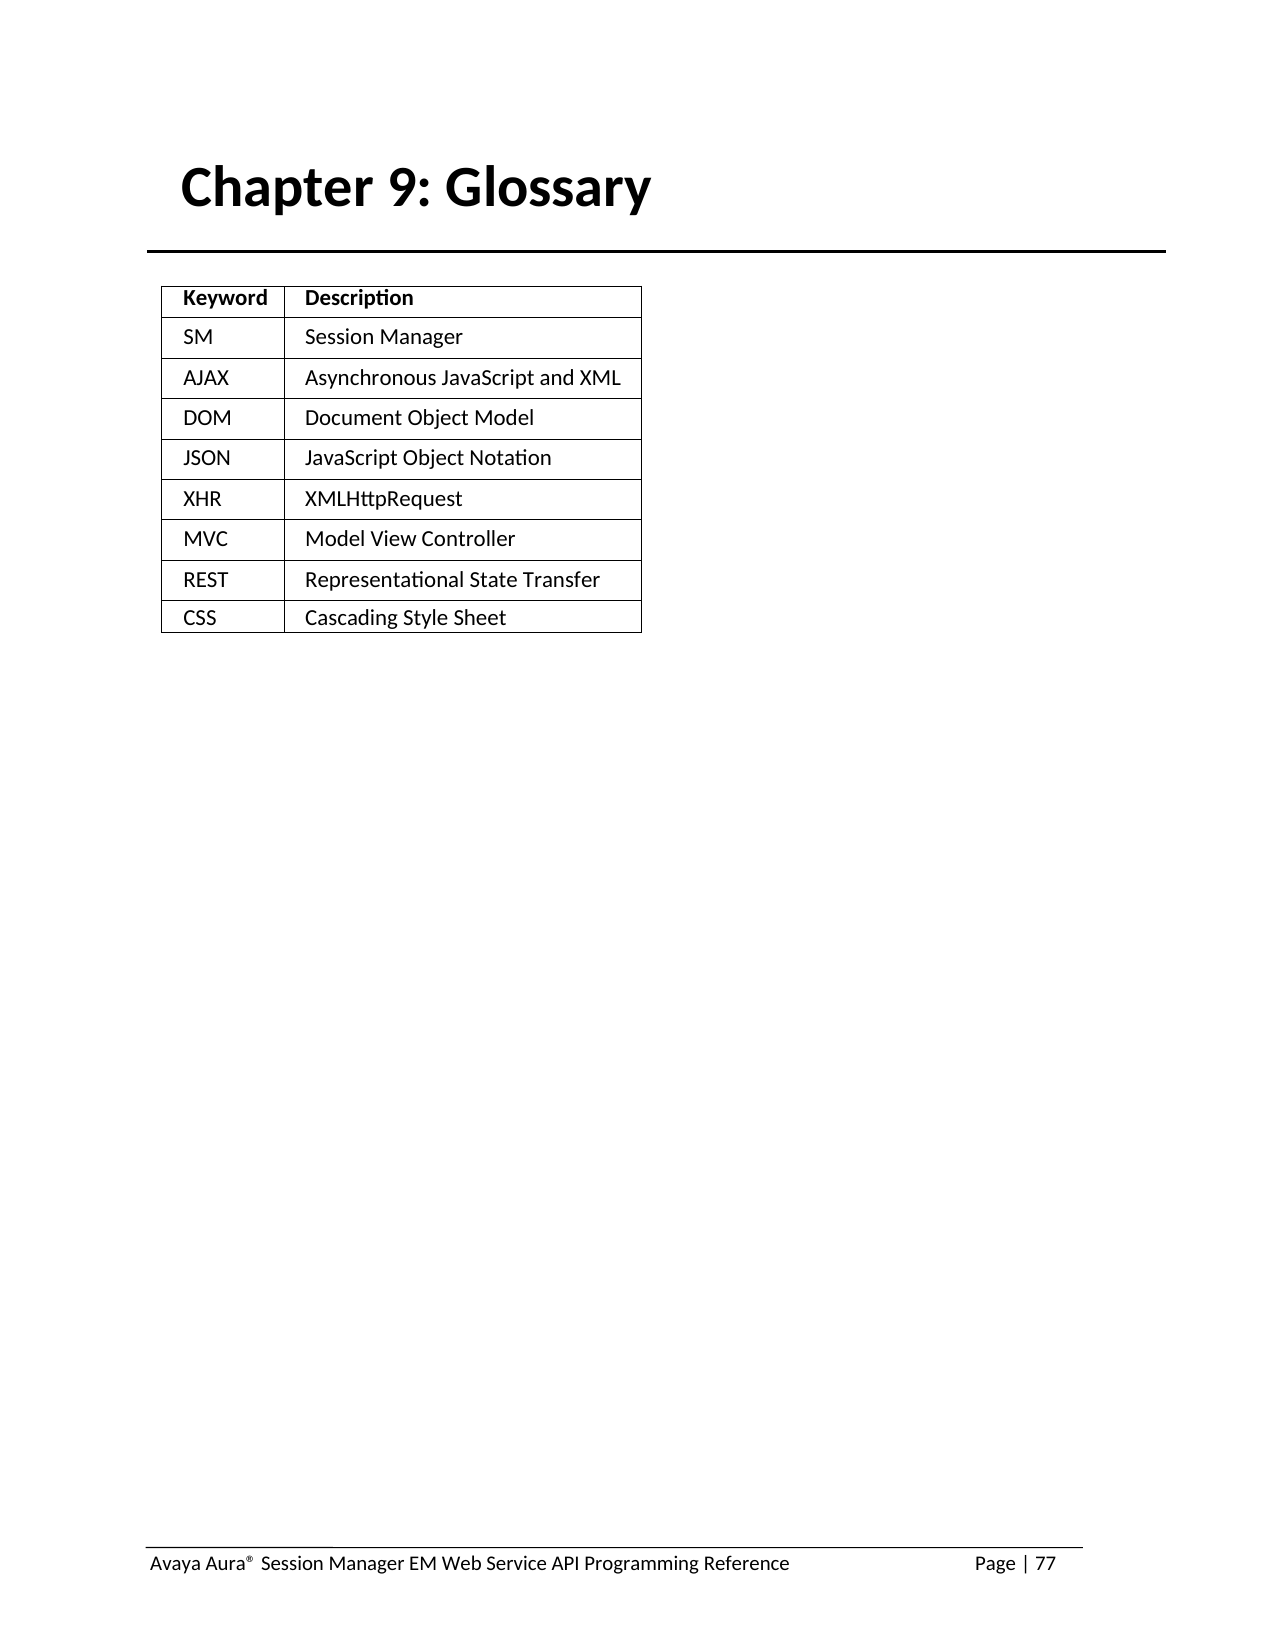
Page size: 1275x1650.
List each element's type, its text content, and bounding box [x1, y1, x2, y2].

table_header Description [285, 287, 641, 317]
table_header Keyword [162, 287, 284, 317]
subtitle Chapter 9: Glossary [181, 150, 1125, 221]
table_cell Representational State Transfer [285, 561, 641, 600]
table_cell Asynchronous JavaScript and XML [285, 359, 641, 398]
table_cell XHR [162, 480, 284, 519]
table_cell JSON [162, 440, 284, 479]
table_cell Cascading Style Sheet [285, 601, 641, 632]
table_cell XMLHttpRequest [285, 480, 641, 519]
table_cell Model View Controller [285, 520, 641, 560]
table_cell Session Manager [285, 318, 641, 358]
table_cell REST [162, 561, 284, 600]
table_cell AJAX [162, 359, 284, 398]
table_cell Document Object Model [285, 399, 641, 438]
table_cell CSS [162, 601, 284, 632]
table_cell SM [162, 318, 284, 358]
table_cell DOM [162, 399, 284, 438]
table_cell MVC [162, 520, 284, 560]
table_cell JavaScript Object Notation [285, 440, 641, 479]
